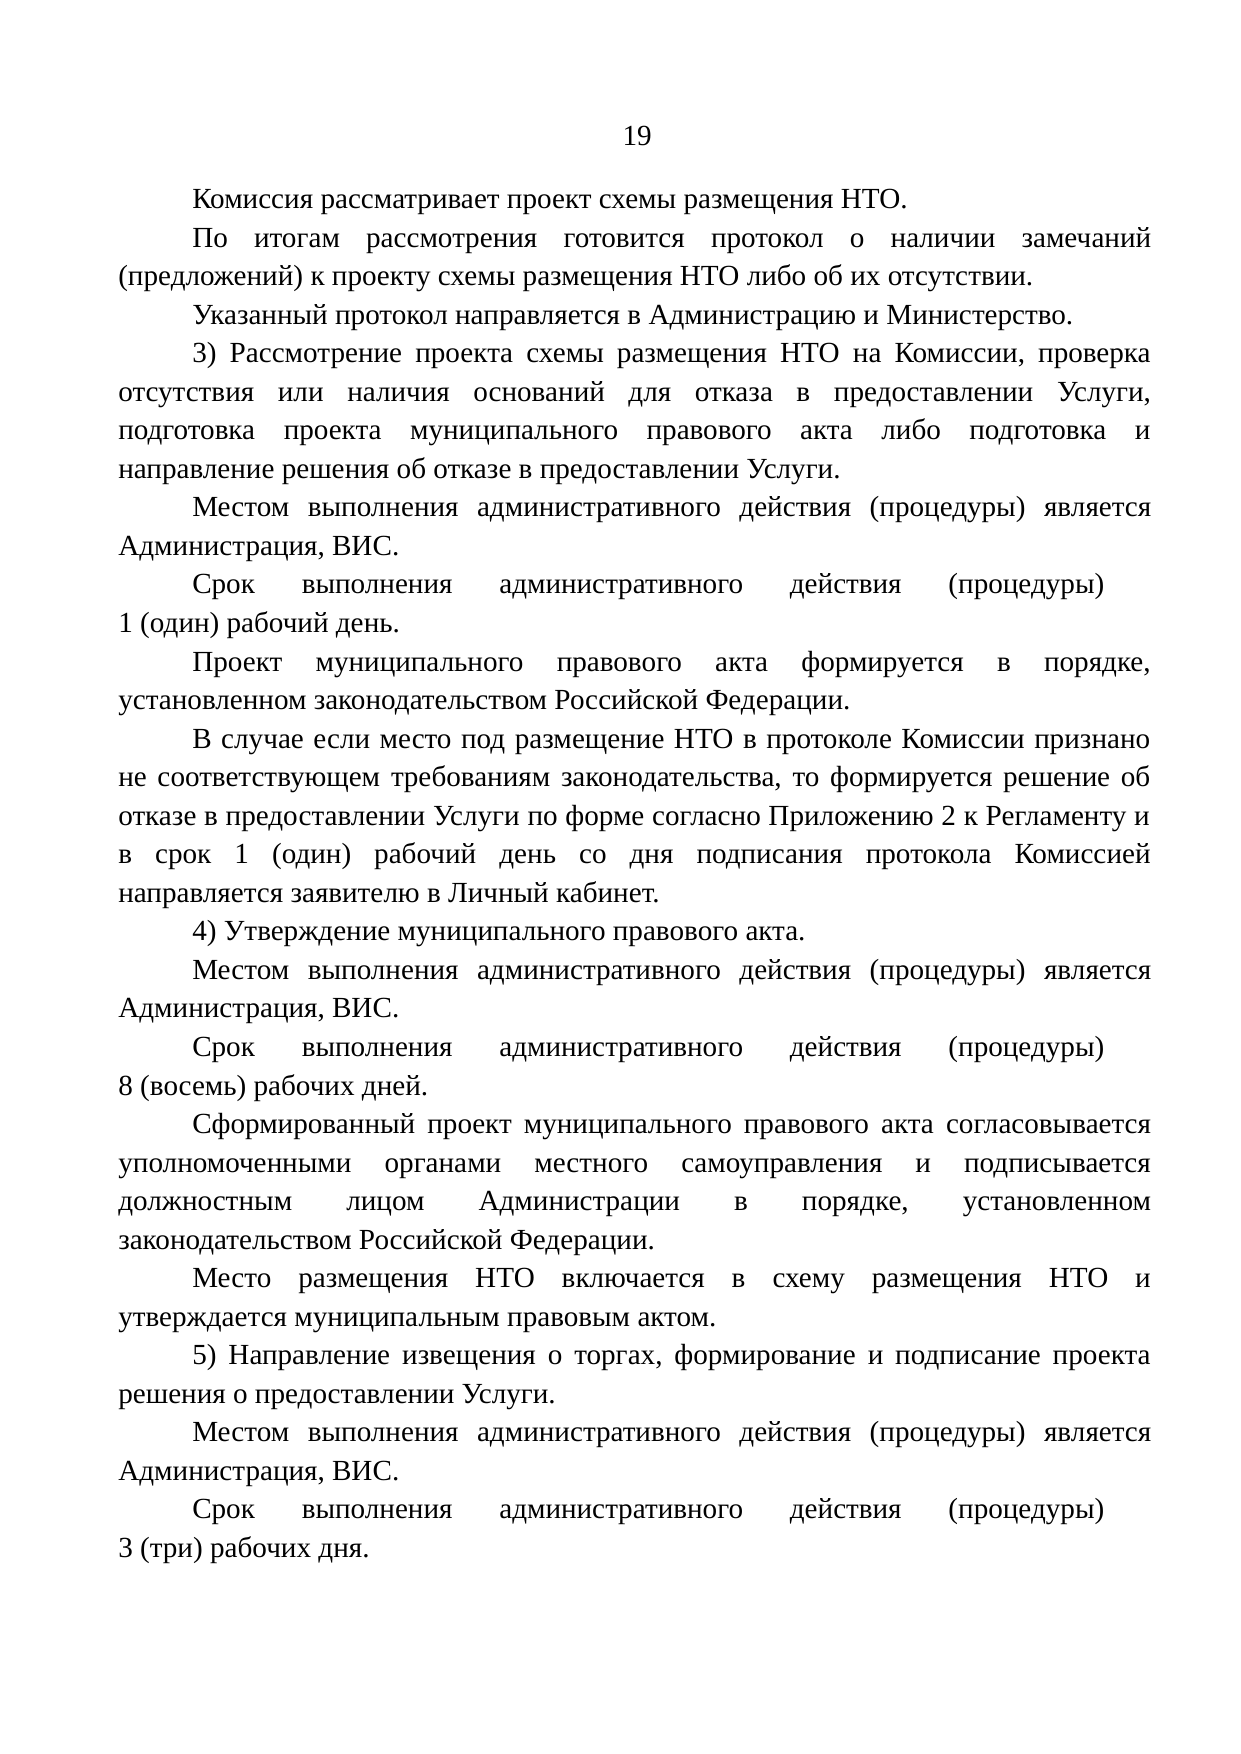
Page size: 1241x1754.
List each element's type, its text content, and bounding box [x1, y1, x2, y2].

text Местом выполнения административного действия (процедуры) является Администрация, ВИС. [118, 952, 1152, 1024]
text По итогам рассмотрения готовится протокол о наличии замечаний (предложений) к проекту схемы размещения НТО либо об их отсутствии. [118, 220, 1152, 292]
text Срок выполнения административного действия (процедуры) 3 (три) рабочих дня. [118, 1492, 1152, 1564]
text 4) Утверждение муниципального правового акта. [118, 913, 1152, 947]
text 5) Направление извещения о торгах, формирование и подписание проекта решения о предоставлении Услуги. [118, 1337, 1152, 1409]
text 3) Рассмотрение проекта схемы размещения НТО на Комиссии, проверка отсутствия или наличия оснований для отказа в предоставлении Услуги, подготовка проекта муниципального правового акта либо подготовка и направление решения об отказе в предоставлении Услуги. [118, 335, 1152, 484]
text Комиссия рассматривает проект схемы размещения НТО. [118, 181, 1152, 215]
text Местом выполнения административного действия (процедуры) является Администрация, ВИС. [118, 489, 1152, 562]
text В случае если место под размещение НТО в протоколе Комиссии признано не соответствующем требованиям законодательства, то формируется решение об отказе в предоставлении Услуги по форме согласно Приложению 2 к Регламенту и в срок 1 (один) рабочий день со дня подписания протокола Комиссией направляется заявителю в Личный кабинет. [118, 721, 1152, 908]
text Место размещения НТО включается в схему размещения НТО и утверждается муниципальным правовым актом. [118, 1260, 1152, 1332]
text Срок выполнения административного действия (процедуры) 8 (восемь) рабочих дней. [118, 1029, 1152, 1101]
text Местом выполнения административного действия (процедуры) является Администрация, ВИС. [118, 1414, 1152, 1487]
text Срок выполнения административного действия (процедуры) 1 (один) рабочий день. [118, 567, 1152, 639]
text Указанный протокол направляется в Администрацию и Министерство. [118, 297, 1152, 330]
text Сформированный проект муниципального правового акта согласовывается уполномоченными органами местного самоуправления и подписывается должностным лицом Администрации в порядке, установленном законодательством Российской Федерации. [118, 1106, 1152, 1255]
text Проект муниципального правового акта формируется в порядке, установленном законодательством Российской Федерации. [118, 644, 1152, 716]
